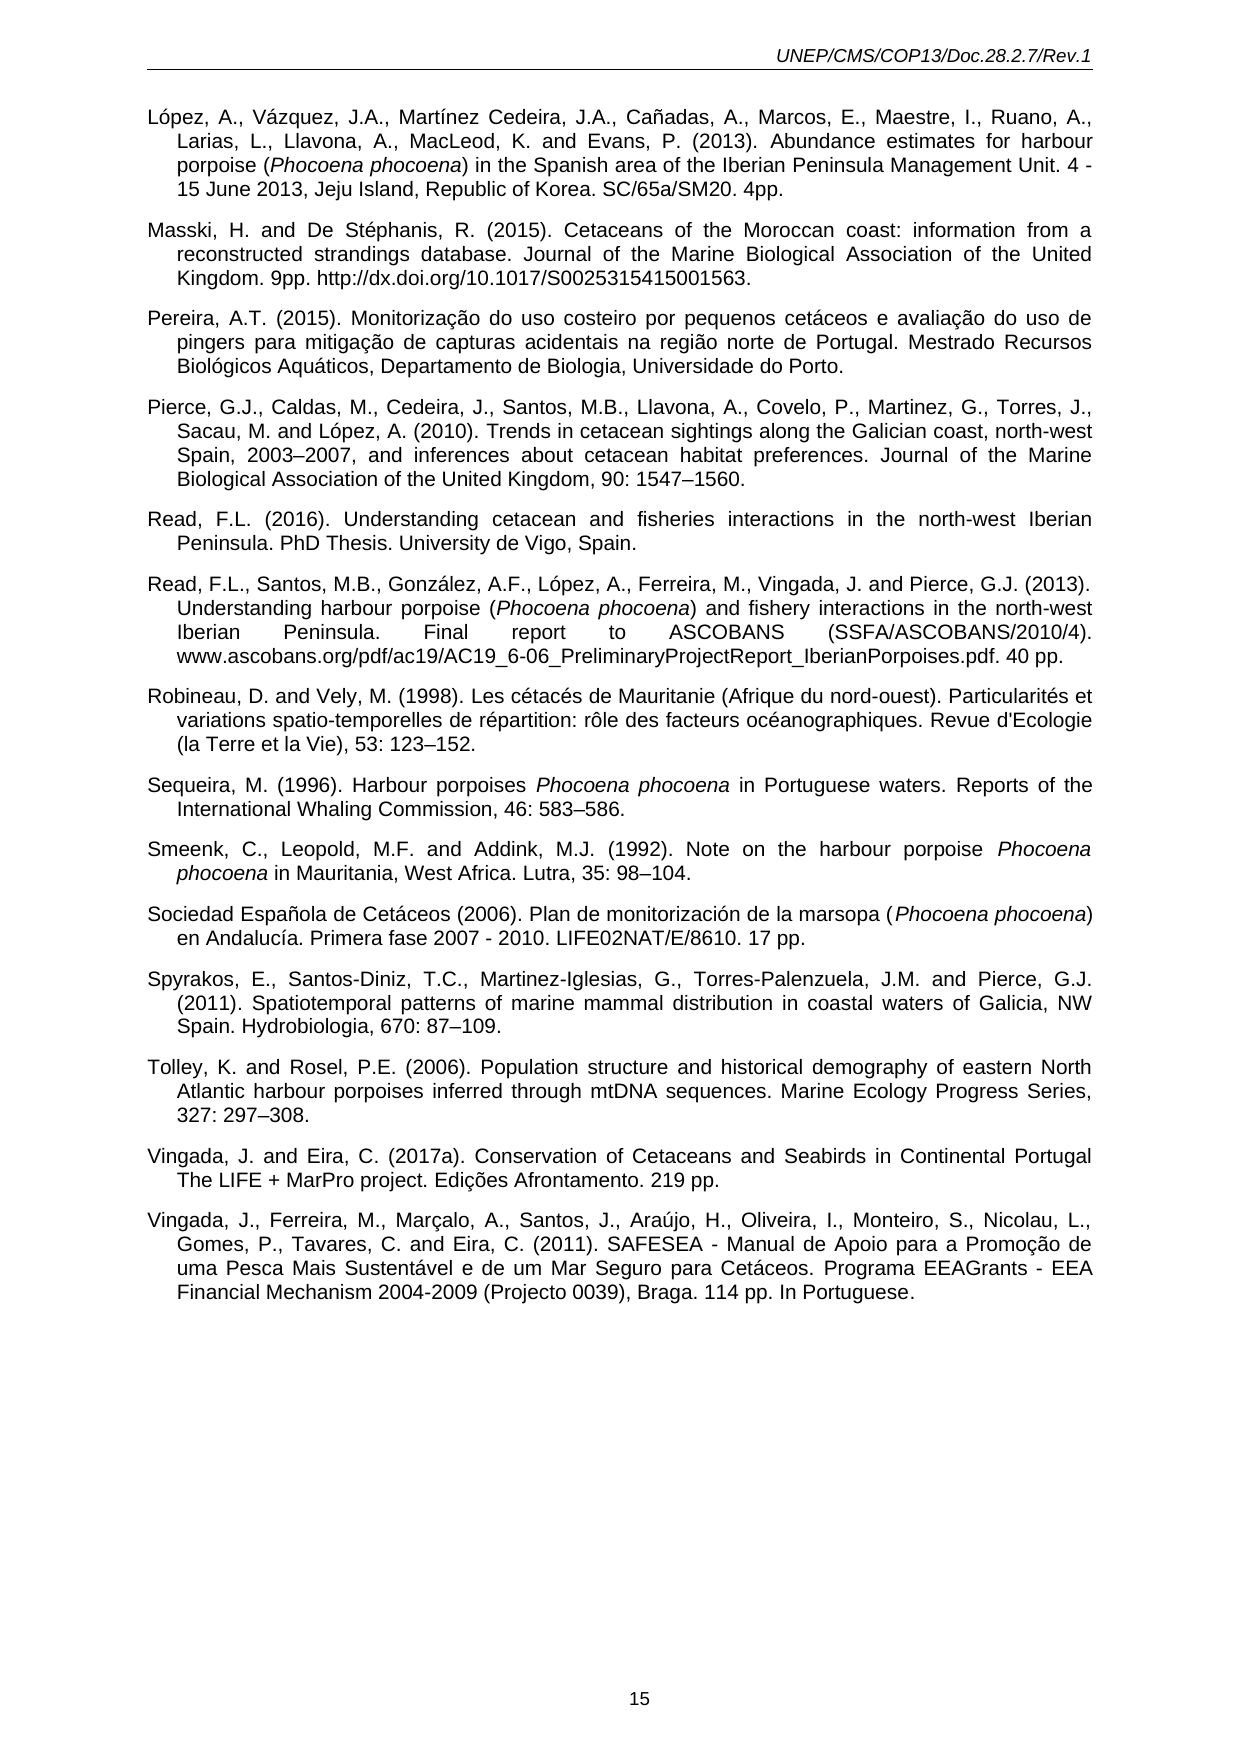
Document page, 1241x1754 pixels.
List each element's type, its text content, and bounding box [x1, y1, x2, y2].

text Read, F.L. (2016). Understanding cetacean and fisheries interactions in the north-west Iberian Peninsula. PhD Thesis. University de Vigo, Spain. [147, 507, 1093, 555]
text Sequeira, M. (1996). Harbour porpoises Phocoena phocoena in Portuguese waters. Reports of the International Whaling Commission, 46: 583–586. [147, 773, 1093, 821]
text Robineau, D. and Vely, M. (1998). Les cétacés de Mauritanie (Afrique du nord-ouest). Particularités et variations spatio-temporelles de répartition: rôle des facteurs océanographiques. Revue d'Ecologie (la Terre et la Vie), 53: 123–152. [147, 684, 1093, 756]
text Vingada, J., Ferreira, M., Marçalo, A., Santos, J., Araújo, H., Oliveira, I., Monteiro, S., Nicolau, L., Gomes, P., Tavares, C. and Eira, C. (2011). SAFESEA - Manual de Apoio para a Promoção de uma Pesca Mais Sustentável e de um Mar Seguro para Cetáceos. Programa EEAGrants - EEA Financial Mechanism 2004-2009 (Projecto 0039), Braga. 114 pp. In Portuguese. [147, 1208, 1093, 1304]
text López, A., Vázquez, J.A., Martínez Cedeira, J.A., Cañadas, A., Marcos, E., Maestre, I., Ruano, A., Larias, L., Llavona, A., MacLeod, K. and Evans, P. (2013). Abundance estimates for harbour porpoise (Phocoena phocoena) in the Spanish area of the Iberian Peninsula Management Unit. 4 - 15 June 2013, Jeju Island, Republic of Korea. SC/65a/SM20. 4pp. [147, 105, 1093, 201]
text Smeenk, C., Leopold, M.F. and Addink, M.J. (1992). Note on the harbour porpoise Phocoena phocoena in Mauritania, West Africa. Lutra, 35: 98–104. [147, 837, 1093, 885]
text Pierce, G.J., Caldas, M., Cedeira, J., Santos, M.B., Llavona, A., Covelo, P., Martinez, G., Torres, J., Sacau, M. and López, A. (2010). Trends in cetacean sightings along the Galician coast, north-west Spain, 2003–2007, and inferences about cetacean habitat preferences. Journal of the Marine Biological Association of the United Kingdom, 90: 1547–1560. [147, 394, 1093, 490]
text Tolley, K. and Rosel, P.E. (2006). Population structure and historical demography of eastern North Atlantic harbour porpoises inferred through mtDNA sequences. Marine Ecology Progress Series, 327: 297–308. [147, 1055, 1093, 1127]
text Read, F.L., Santos, M.B., González, A.F., López, A., Ferreira, M., Vingada, J. and Pierce, G.J. (2013). Understanding harbour porpoise (Phocoena phocoena) and fishery interactions in the north-west Iberian Peninsula. Final report to ASCOBANS (SSFA/ASCOBANS/2010/4). www.ascobans.org/pdf/ac19/AC19_6-06_PreliminaryProjectReport_IberianPorpoises.pdf. 40 pp. [147, 572, 1093, 667]
text Masski, H. and De Stéphanis, R. (2015). Cetaceans of the Moroccan coast: information from a reconstructed strandings database. Journal of the Marine Biological Association of the United Kingdom. 9pp. http://dx.doi.org/10.1017/S0025315415001563. [147, 217, 1093, 289]
text Vingada, J. and Eira, C. (2017a). Conservation of Cetaceans and Seabirds in Continental Portugal The LIFE + MarPro project. Edições Afrontamento. 219 pp. [147, 1143, 1093, 1191]
text Sociedad Española de Cetáceos (2006). Plan de monitorización de la marsopa (Phocoena phocoena) en Andalucía. Primera fase 2007 - 2010. LIFE02NAT/E/8610. 17 pp. [147, 902, 1093, 950]
text Spyrakos, E., Santos-Diniz, T.C., Martinez-Iglesias, G., Torres-Palenzuela, J.M. and Pierce, G.J. (2011). Spatiotemporal patterns of marine mammal distribution in coastal waters of Galicia, NW Spain. Hydrobiologia, 670: 87–109. [147, 966, 1093, 1038]
text Pereira, A.T. (2015). Monitorização do uso costeiro por pequenos cetáceos e avaliação do uso de pingers para mitigação de capturas acidentais na região norte de Portugal. Mestrado Recursos Biológicos Aquáticos, Departamento de Biologia, Universidade do Porto. [147, 306, 1093, 378]
